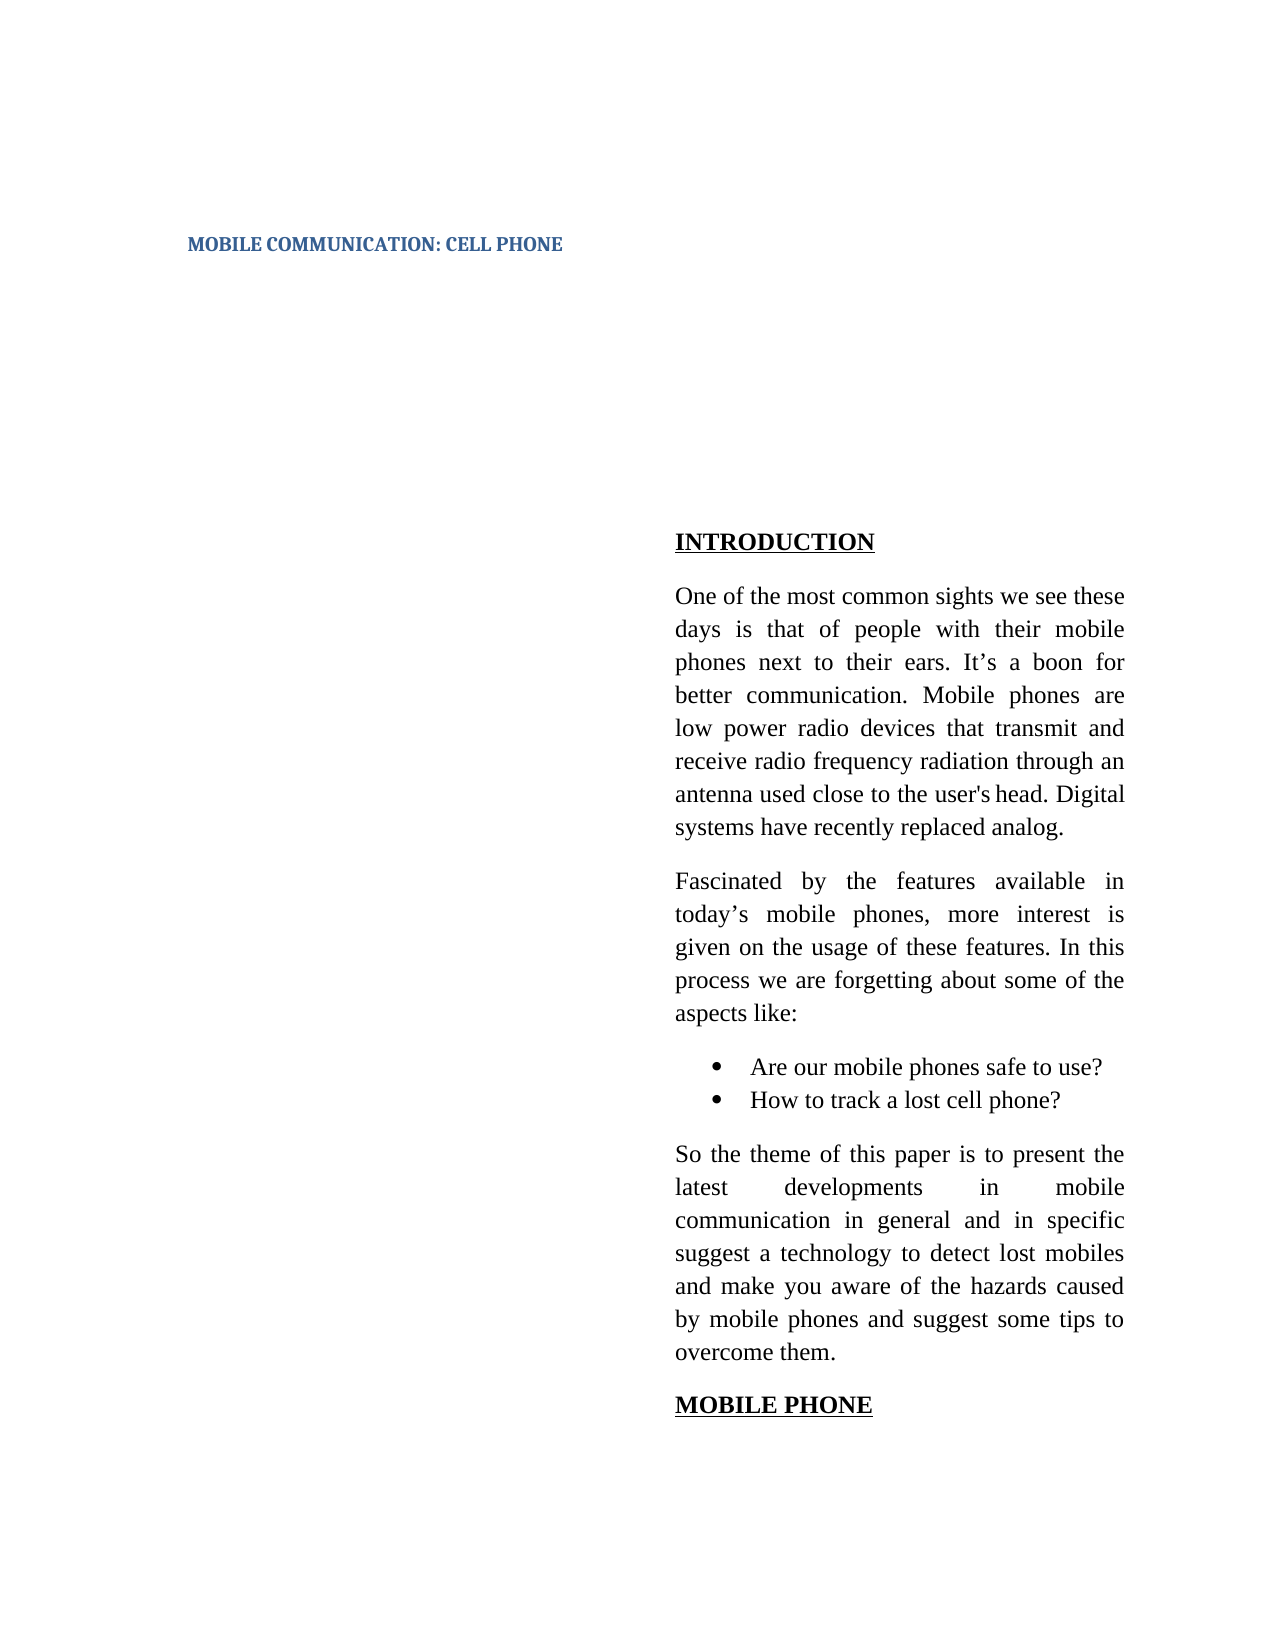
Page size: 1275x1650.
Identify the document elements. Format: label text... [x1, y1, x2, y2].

list Are our mobile phones safe to use? [712, 1052, 1125, 1081]
text INTRODUCTION [675, 527, 1125, 556]
text So the theme of this paper is to present the latest developments in mobile communication in general and in specific suggest a technology to detect lost mobiles and make you aware of the hazards caused by mobile phones and suggest some tips to overcome them. [675, 1139, 1125, 1366]
text Fascinated by the features available in today’s mobile phones, more interest is given on the usage of these features. In this process we are forgetting about some of the aspects like: [675, 866, 1125, 1027]
subtitle MOBILE COMMUNICATION: CELL PHONE [150, 233, 600, 257]
text One of the most common sights we see these days is that of people with their mobile phones next to their ears. It’s a boon for better communication. Mobile phones are low power radio devices that transmit and receive radio frequency radiation through an antenna used close to the user's head. Digital systems have recently replaced analog. [675, 581, 1125, 841]
list How to track a lost cell phone? [712, 1085, 1125, 1113]
text MOBILE PHONE [675, 1391, 1125, 1419]
